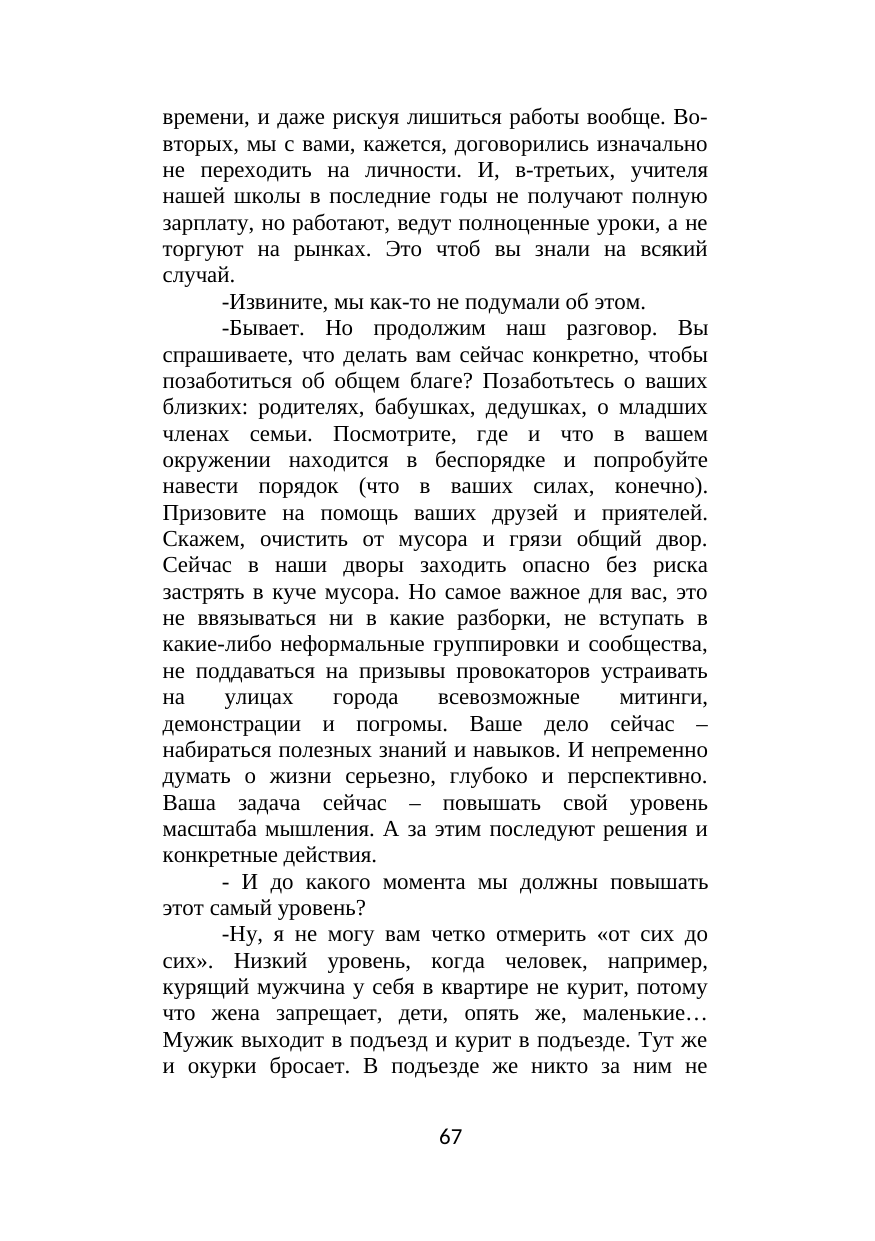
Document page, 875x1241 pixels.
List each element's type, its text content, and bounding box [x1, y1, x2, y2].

text -Извините, мы как-то не подумали об этом. [162, 288, 709, 314]
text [162, 103, 709, 288]
text - И до какого момента мы должны повышать этот самый уровень? [162, 868, 709, 920]
text -Бывает. Но продолжим наш разговор. Вы спрашиваете, что делать вам сейчас конкретно, чтобы позаботиться об общем благе? Позаботьтесь о ваших близких: родителях, бабушках, дедушках, о младших членах семьи. Посмотрите, где и что в вашем окружении находится в беспорядке и попробуйте навести порядок (что в ваших силах, конечно). Призовите на помощь ваших друзей и приятелей. Скажем, очистить от мусора и грязи общий двор. Сейчас в наши дворы заходить опасно без риска застрять в куче мусора. Но самое важное для вас, это не ввязываться ни в какие разборки, не вступать в какие-либо неформальные группировки и сообщества, не поддаваться на призывы провокаторов устраивать на улицах города всевозможные митинги, демонстрации и погромы. Ваше дело сейчас – набираться полезных знаний и навыков. И непременно думать о жизни серьезно, глубоко и перспективно. Ваша задача сейчас – повышать свой уровень масштаба мышления. А за этим последуют решения и конкретные действия. [162, 314, 709, 868]
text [162, 920, 709, 1078]
